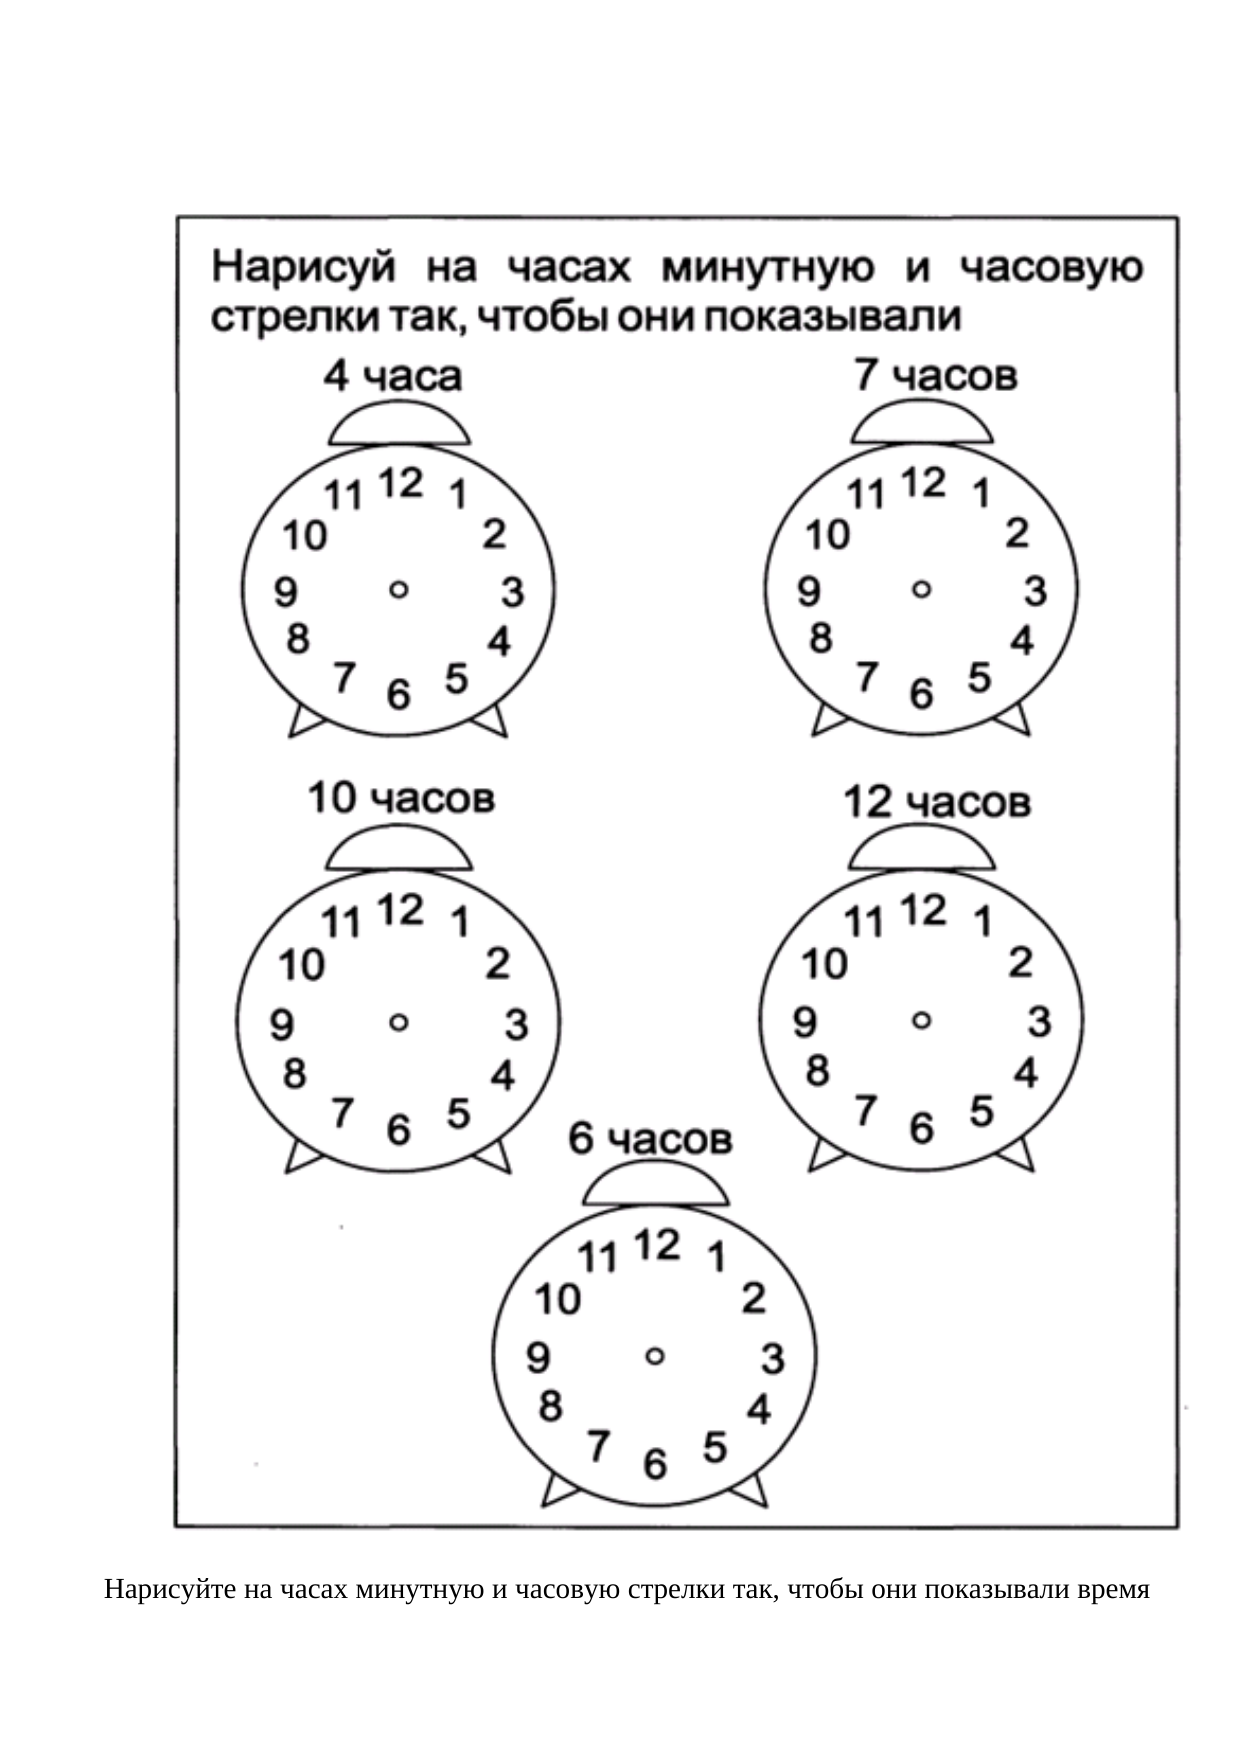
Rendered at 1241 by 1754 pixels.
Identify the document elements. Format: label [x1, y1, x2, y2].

picture [141, 141, 1238, 1571]
text [103, 142, 1152, 1604]
